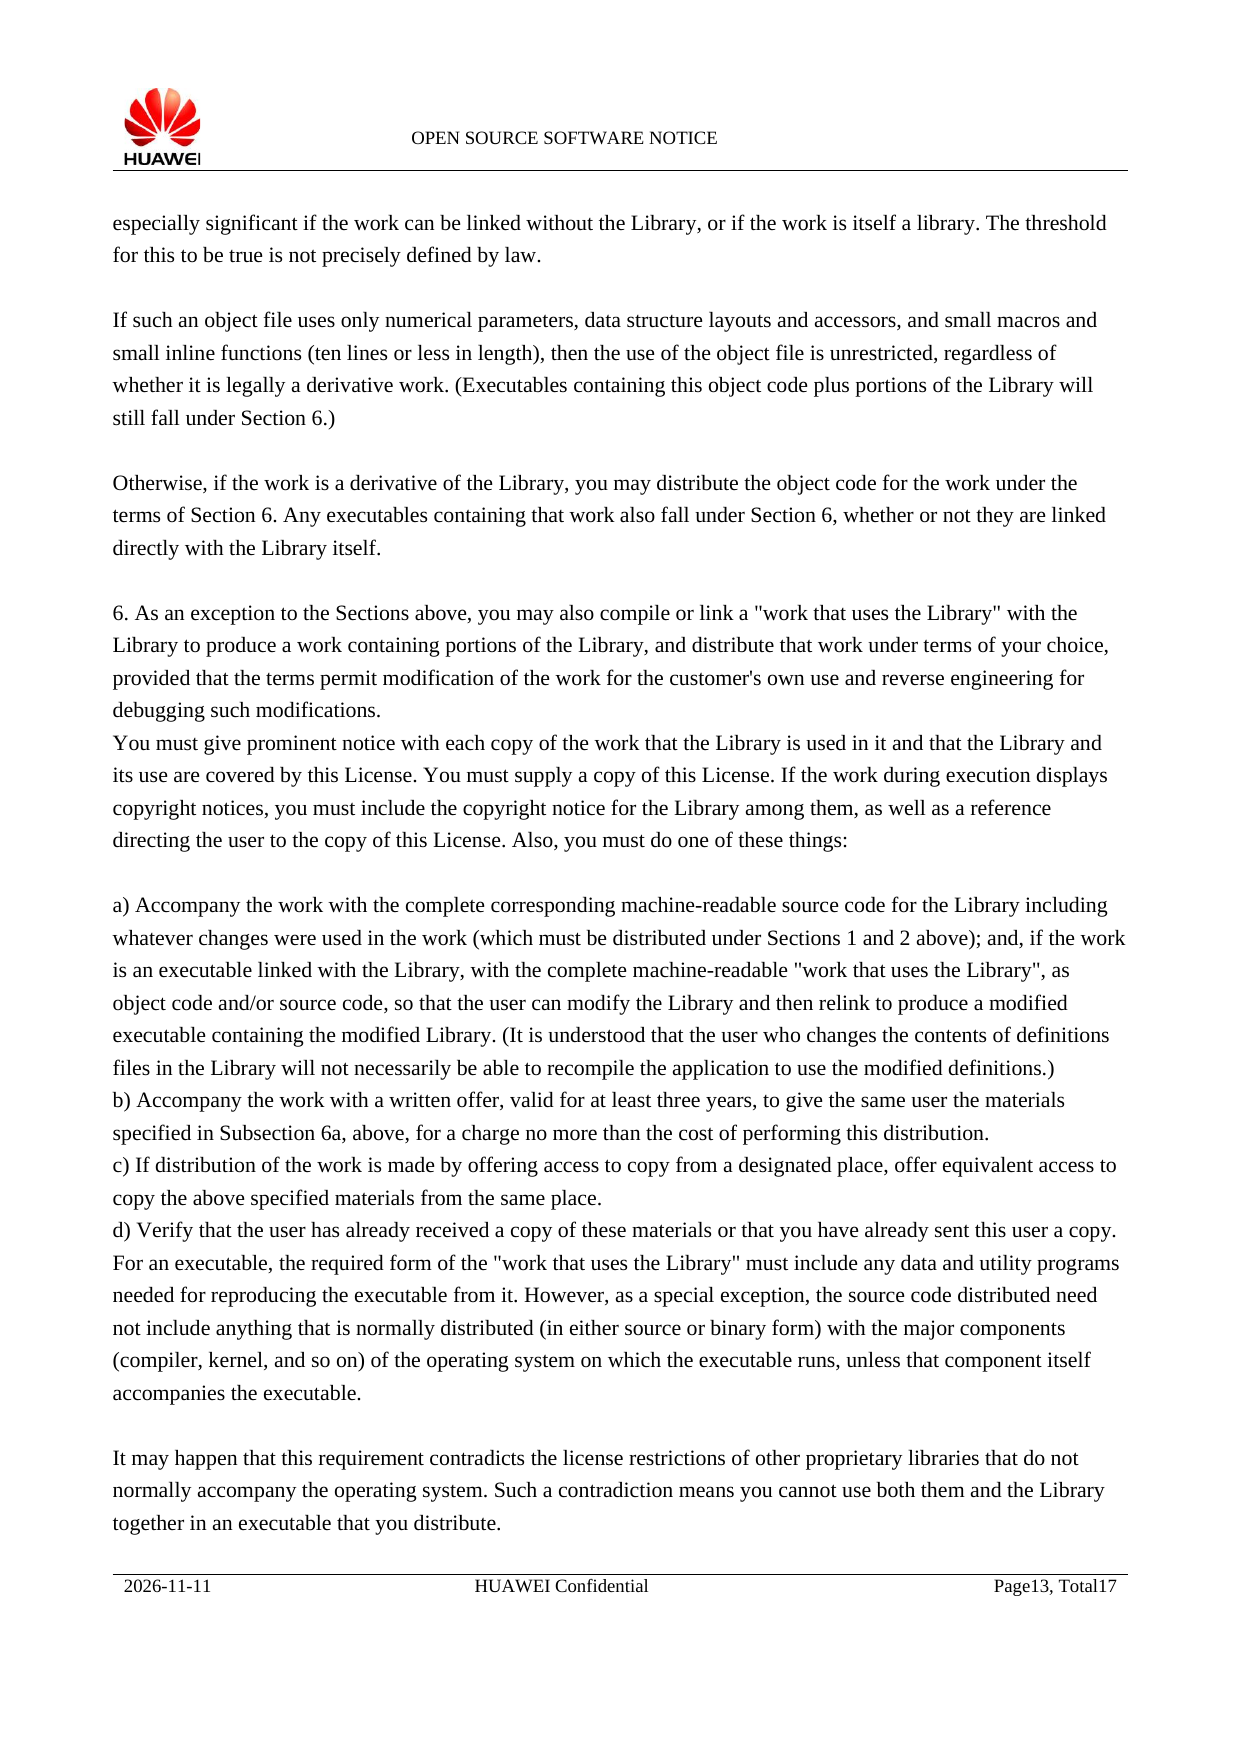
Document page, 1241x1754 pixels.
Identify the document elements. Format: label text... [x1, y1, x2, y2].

picture [124, 88, 201, 165]
